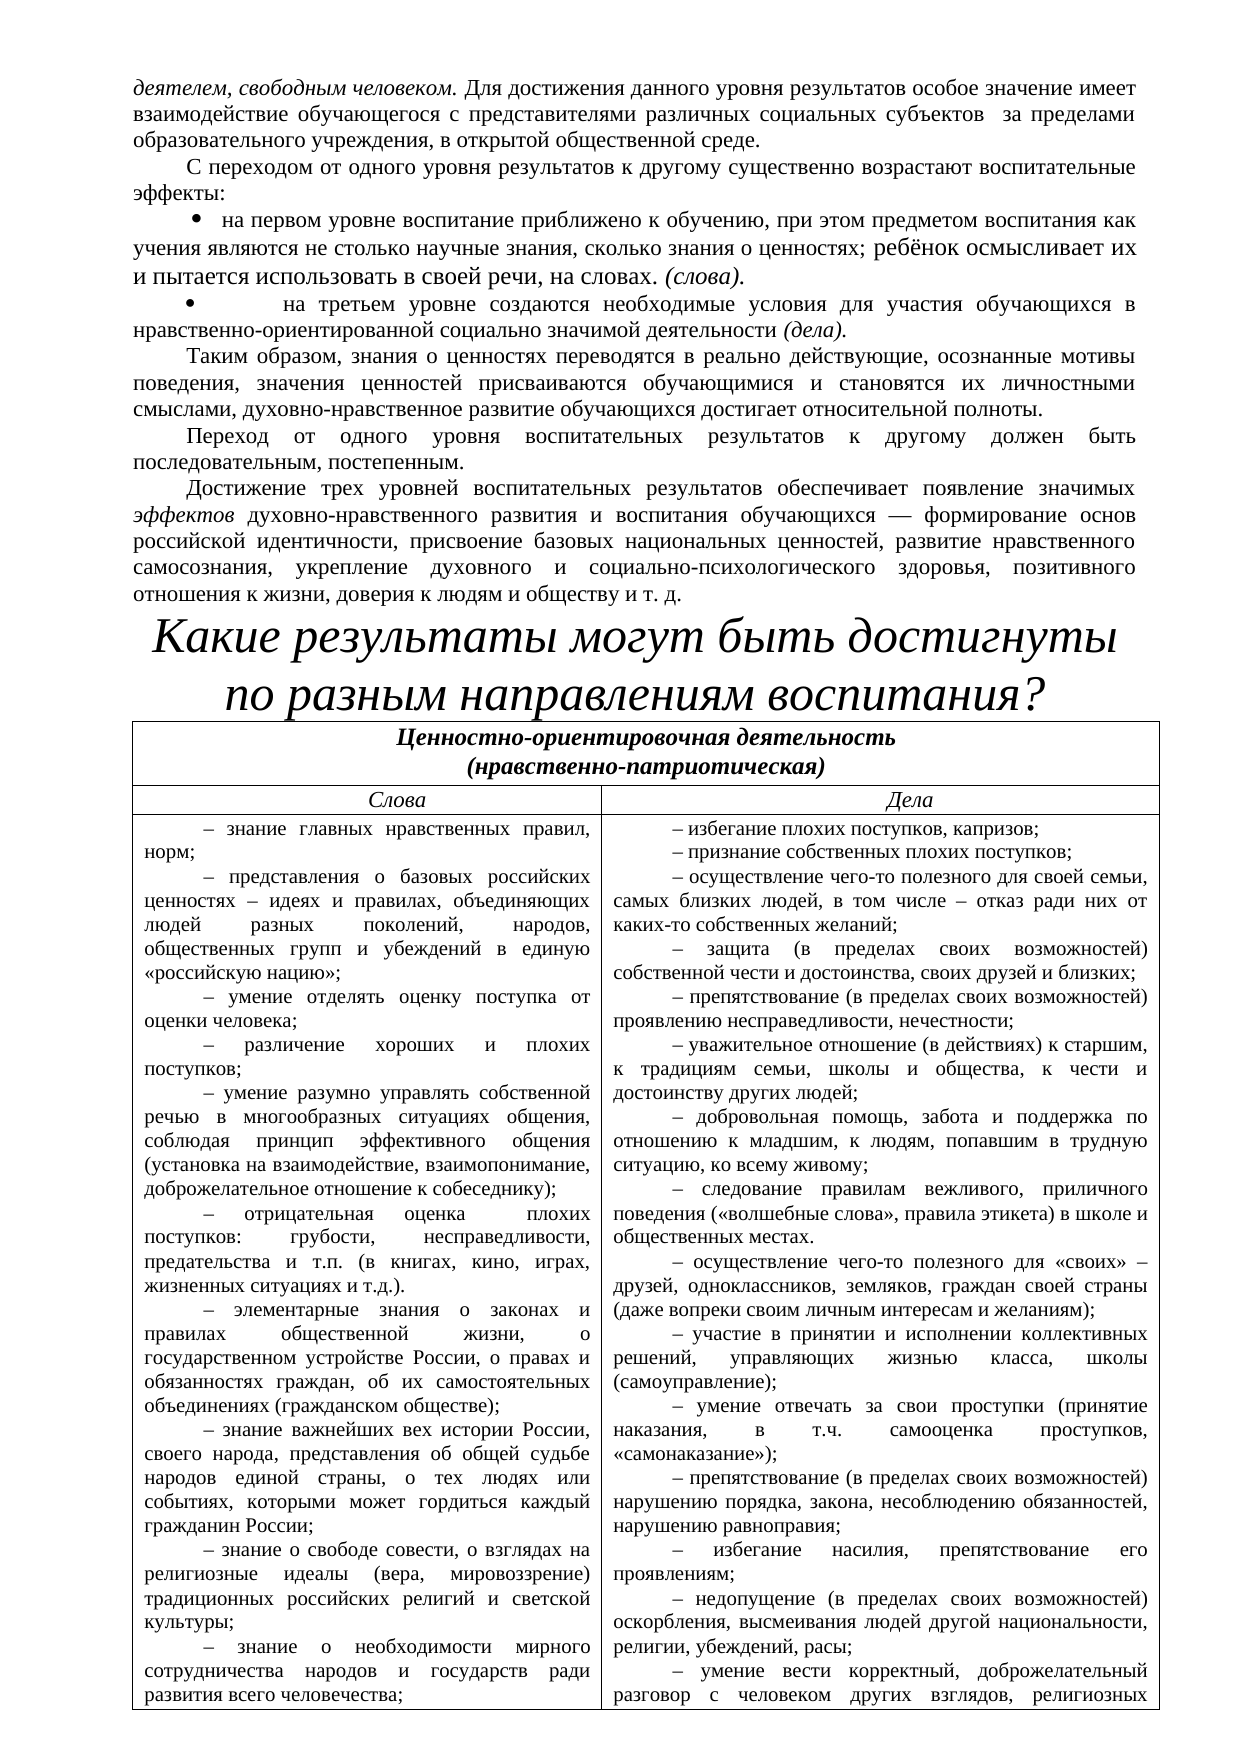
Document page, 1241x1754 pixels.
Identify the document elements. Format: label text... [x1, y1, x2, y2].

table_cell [602, 815, 1159, 1708]
list на первом уровне воспитание приближено к обучению, при этом предметом воспитания как учения являются не столько научные знания, сколько знания о ценностях; ребёнок осмысливает их и пытается использовать в своей речи, на словах. (слова). [133, 206, 1137, 290]
text Переход от одного уровня воспитательных результатов к другому должен быть последовательным, постепенным. [133, 422, 1137, 474]
text Таким образом, знания о ценностях переводятся в реально действующие, осознанные мотивы поведения, значения ценностей присваиваются обучающимися и становятся их личностными смыслами, духовно-нравственное развитие обучающихся достигает относительной полноты. [133, 343, 1137, 422]
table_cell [133, 815, 601, 1708]
table_cell Слова [133, 786, 601, 814]
list на третьем уровне создаются необходимые условия для участия обучающихся в нравственно-ориентированной социально значимой деятельности (дела). [133, 290, 1137, 343]
text Достижение трех уровней воспитательных результатов обеспечивает появление значимых эффектов духовно-нравственного развития и воспитания обучающихся — формирование основ российской идентичности, присвоение базовых национальных ценностей, развитие нравственного самосознания, укрепление духовного и социально-психологического здоровья, позитивного отношения к жизни, доверия к людям и обществу и т. д. [133, 474, 1137, 606]
text С переходом от одного уровня результатов к другому существенно возрастают воспитательные эффекты: [133, 153, 1137, 206]
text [133, 74, 1137, 153]
text Какие результаты могут быть достигнуты по разным направлениям воспитания? [133, 606, 1137, 721]
table_cell Дела [602, 786, 1159, 814]
table_header Ценностно-ориентировочная деятельность (нравственно-патриотическая) [133, 722, 1159, 785]
